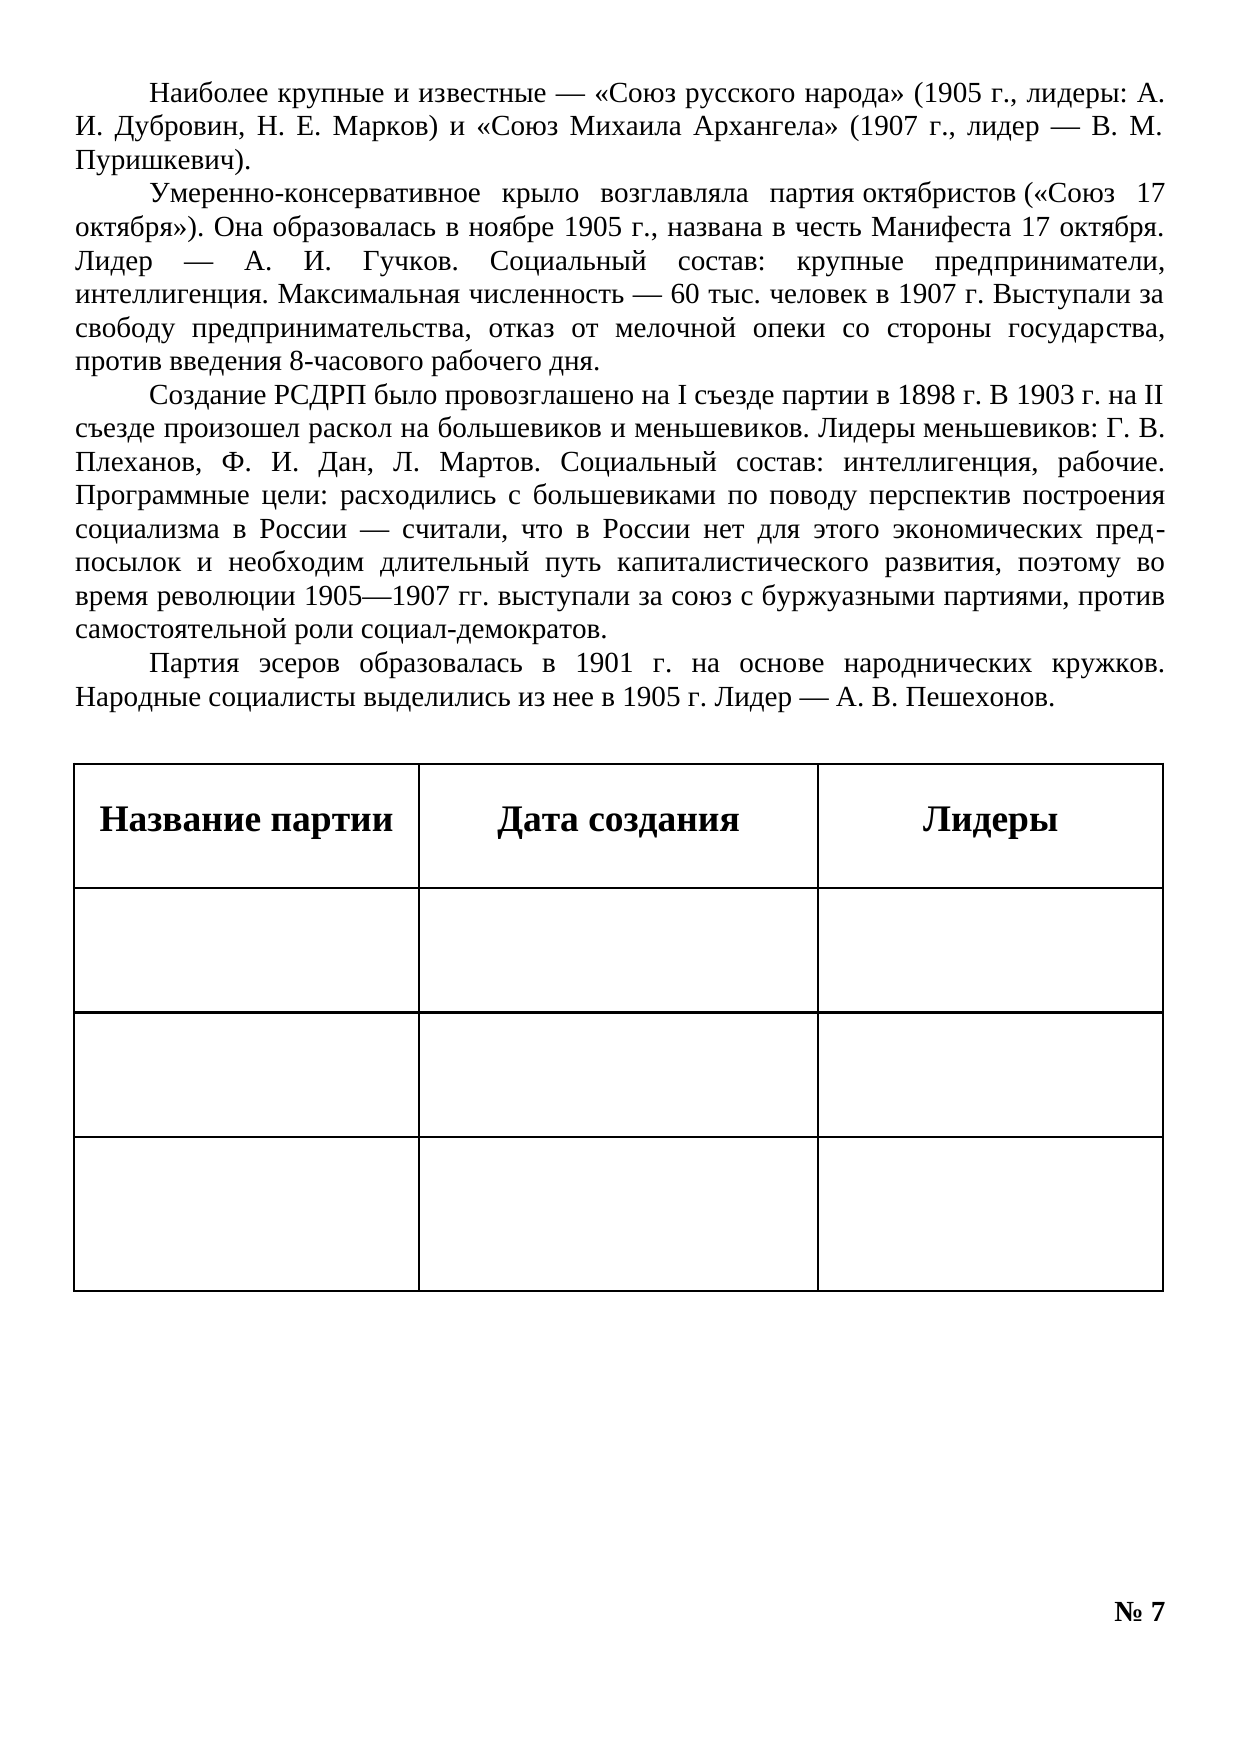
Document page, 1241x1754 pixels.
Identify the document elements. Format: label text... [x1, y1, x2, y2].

table_cell [420, 889, 817, 1011]
table_cell [819, 889, 1162, 1011]
table_cell [819, 1138, 1162, 1290]
table_cell [75, 889, 418, 1011]
text Наиболее крупные и известные — «Союз русского народа» (1905 г., лидеры: А. И. Дубровин, Н. Е. Марков) и «Союз Михаила Архангела» (1907 г., лидер — В. М. Пуришкевич). [75, 75, 1165, 176]
text Умеренно-консервативное крыло возглавляла партия октябристов («Союз 17 октября»). Она образовалась в ноябре 1905 г., названа в честь Манифеста 17 октября. Лидер — А. И. Гучков. Социальный состав: крупные предприниматели, интеллигенция. Максимальная численность — 60 тыс. человек в 1907 г. Выступали за свободу предпринимательства, отказ от мелочной опеки со стороны государства, против введения 8-часового рабочего дня. [75, 176, 1165, 377]
text № 7 [75, 1594, 1165, 1627]
table_cell [420, 1014, 817, 1136]
table_header Дата создания [420, 765, 817, 887]
text Создание РСДРП было провозглашено на I съезде партии в 1898 г. В 1903 г. на II съезде произошел раскол на большевиков и меньшевиков. Лидеры меньшевиков: Г. В. Плеханов, Ф. И. Дан, Л. Мартов. Социальный состав: интеллигенция, рабочие. Программные цели: расходились с большевиками по поводу перспектив построения социализма в России — считали, что в России нет для этого экономических предпосылок и необходим длительный путь капиталистического развития, поэтому во время революции 1905—1907 гг. выступали за союз с буржуазными партиями, против самостоятельной роли социал-демократов. [75, 377, 1165, 645]
table_cell [75, 1014, 418, 1136]
table_cell [75, 1138, 418, 1290]
table_cell [819, 1014, 1162, 1136]
table_header Название партии [75, 765, 418, 887]
table_header Лидеры [819, 765, 1162, 887]
table_cell [420, 1138, 817, 1290]
text Партия эсеров образовалась в 1901 г. на основе народнических кружков. Народные социалисты выделились из нее в 1905 г. Лидер — А. В. Пешехонов. [75, 645, 1165, 712]
